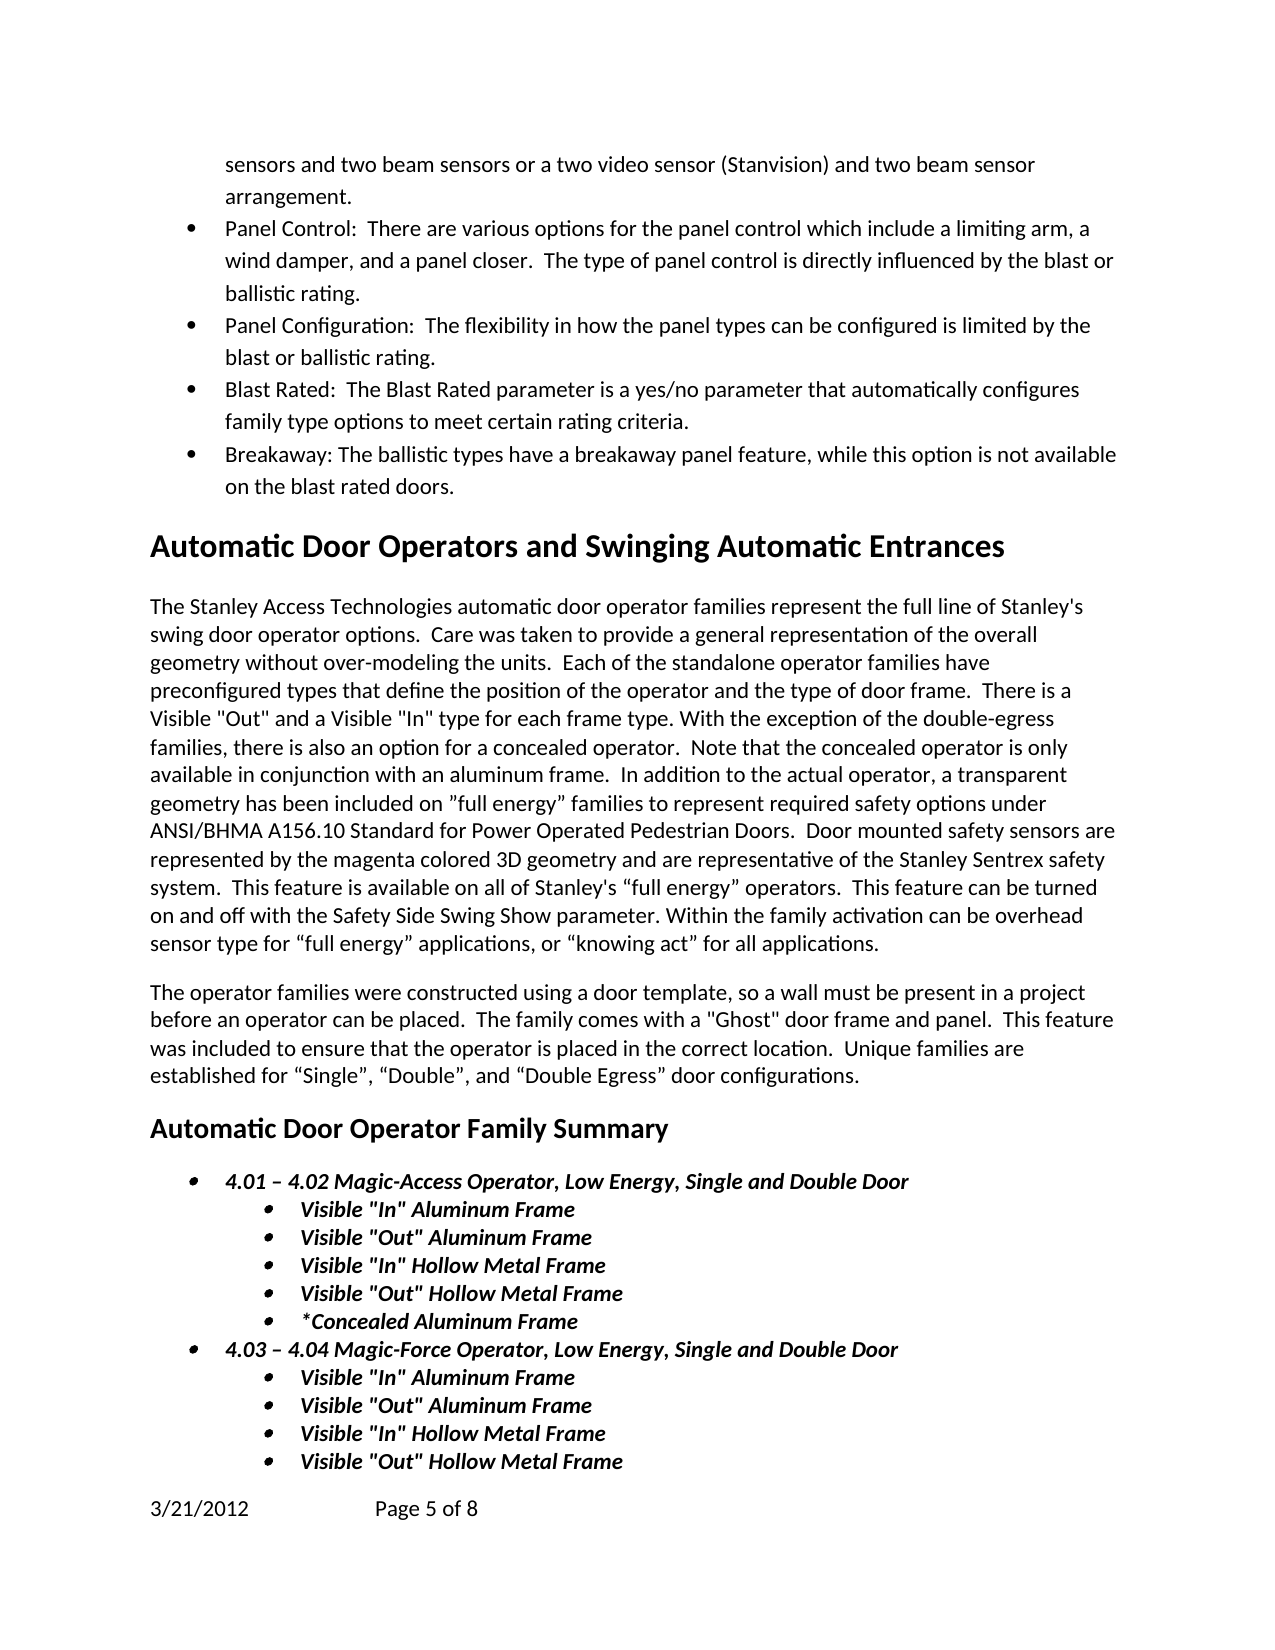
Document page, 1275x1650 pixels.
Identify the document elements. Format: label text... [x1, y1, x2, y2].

list Visible "Out" Hollow Metal Frame [262, 1447, 1125, 1475]
list Visible "Out" Hollow Metal Frame [262, 1279, 1125, 1307]
list Visible "In" Aluminum Frame [262, 1195, 1125, 1223]
list Visible "Out" Aluminum Frame [262, 1391, 1125, 1419]
list Breakaway: The ballistic types have a breakaway panel feature, while this option is not available on the blast rated doors. [187, 440, 1125, 500]
text Automatic Door Operators and Swinging Automatic Entrances [150, 525, 1125, 566]
text Automatic Door Operator Family Summary [150, 1111, 1125, 1146]
list 4.03 – 4.04 Magic-Force Operator, Low Energy, Single and Double Door [187, 1335, 1125, 1363]
list Visible "In" Hollow Metal Frame [262, 1419, 1125, 1447]
text The Stanley Access Technologies automatic door operator families represent the full line of Stanley's swing door operator options. Care was taken to provide a general representation of the overall geometry without over-modeling the units. Each of the standalone operator families have preconfigured types that define the position of the operator and the type of door frame. There is a Visible "Out" and a Visible "In" type for each frame type. With the exception of the double-egress families, there is also an option for a concealed operator. Note that the concealed operator is only available in conjunction with an aluminum frame. In addition to the actual operator, a transparent geometry has been included on ”full energy” families to represent required safety options under ANSI/BHMA A156.10 Standard for Power Operated Pedestrian Doors. Door mounted safety sensors are represented by the magenta colored 3D geometry and are representative of the Stanley Sentrex safety system. This feature is available on all of Stanley's “full energy” operators. This feature can be turned on and off with the Safety Side Swing Show parameter. Within the family activation can be overhead sensor type for “full energy” applications, or “knowing act” for all applications. [150, 592, 1125, 957]
list Visible "Out" Aluminum Frame [262, 1223, 1125, 1251]
list *Concealed Aluminum Frame [262, 1307, 1125, 1335]
text The operator families were constructed using a door template, so a wall must be present in a project before an operator can be placed. The family comes with a "Ghost" door frame and panel. This feature was included to ensure that the operator is placed in the correct location. Unique families are established for “Single”, “Double”, and “Double Egress” door configurations. [150, 978, 1125, 1090]
list 4.01 – 4.02 Magic-Access Operator, Low Energy, Single and Double Door [187, 1167, 1125, 1195]
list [187, 150, 1125, 210]
list Panel Configuration: The flexibility in how the panel types can be configured is limited by the blast or ballistic rating. [187, 311, 1125, 371]
list Visible "In" Hollow Metal Frame [262, 1251, 1125, 1279]
list Panel Control: There are various options for the panel control which include a limiting arm, a wind damper, and a panel closer. The type of panel control is directly influenced by the blast or ballistic rating. [187, 214, 1125, 307]
list Visible "In" Aluminum Frame [262, 1363, 1125, 1391]
list Blast Rated: The Blast Rated parameter is a yes/no parameter that automatically configures family type options to meet certain rating criteria. [187, 375, 1125, 436]
